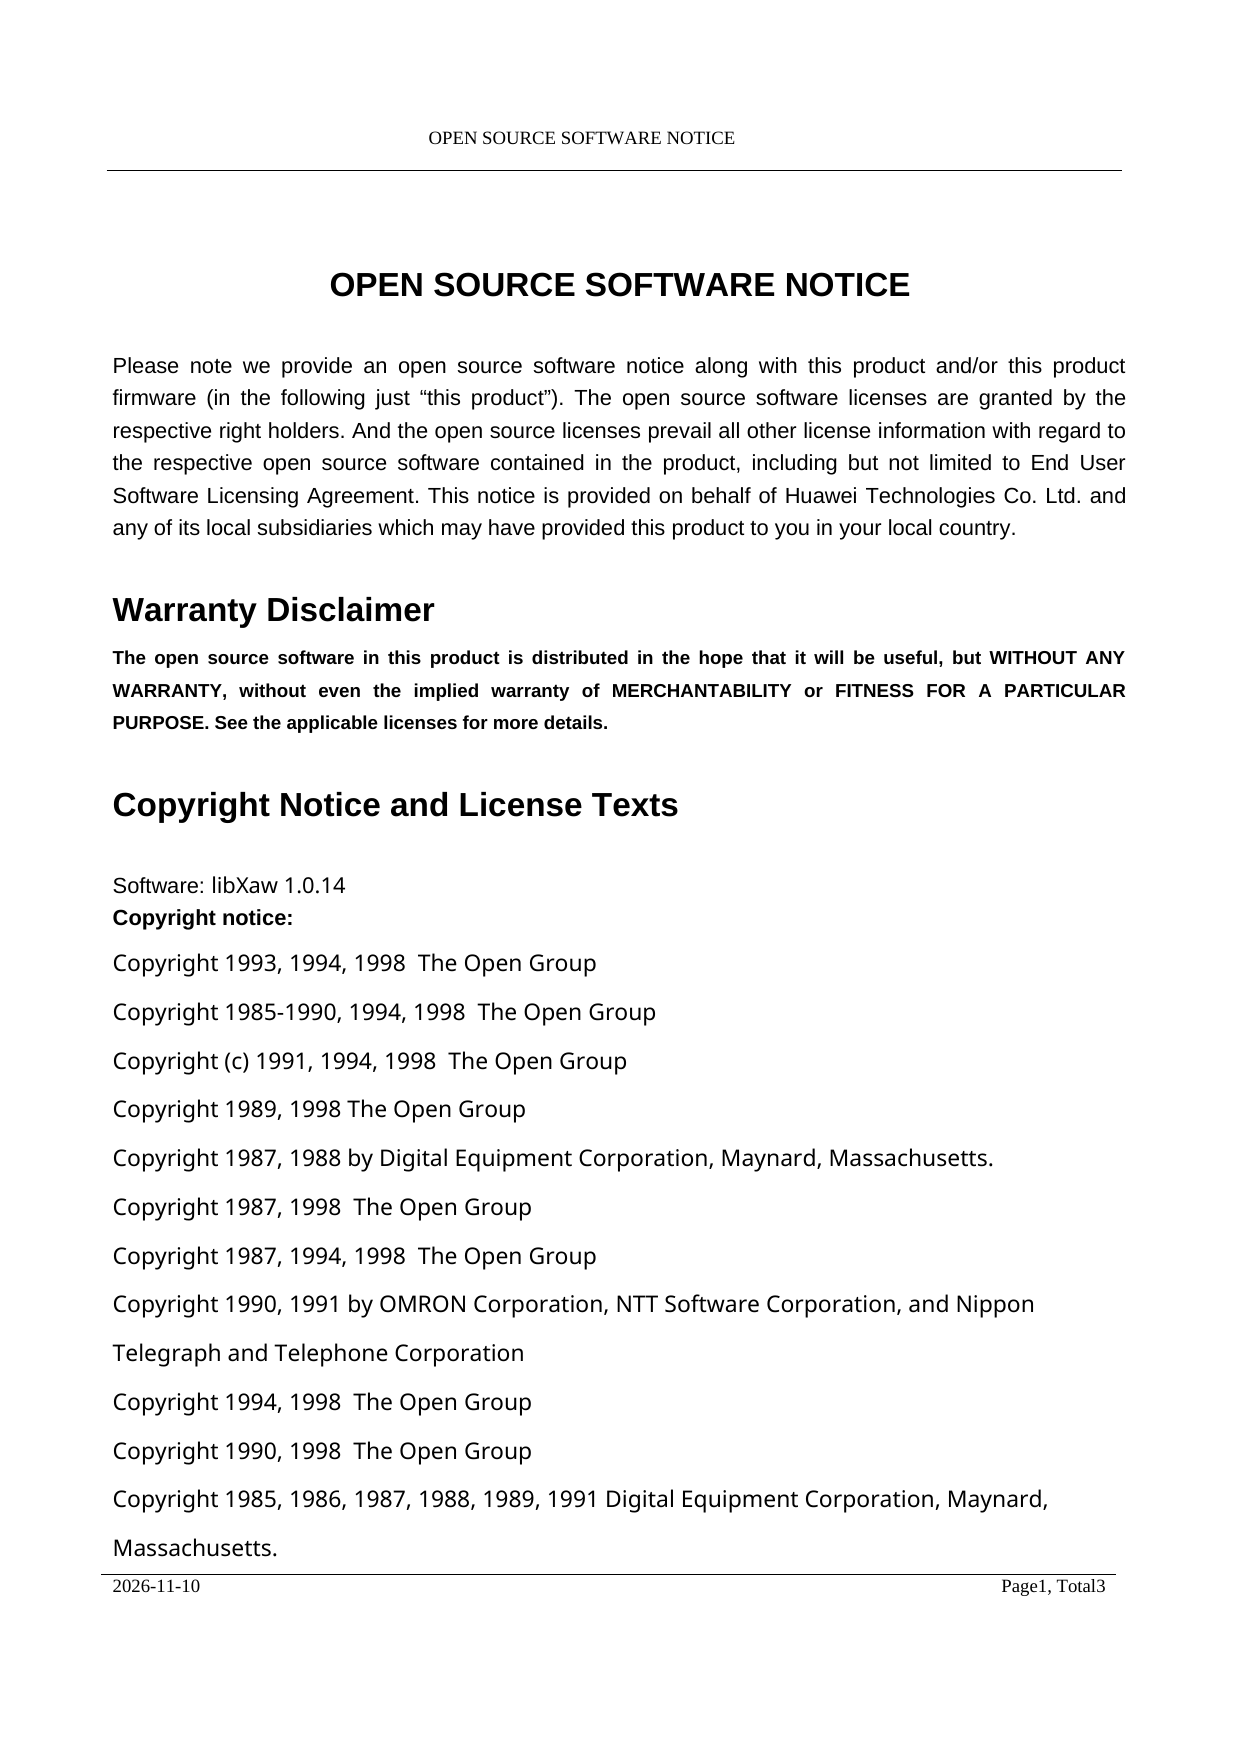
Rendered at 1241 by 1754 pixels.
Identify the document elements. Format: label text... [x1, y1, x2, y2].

text Please note we provide an open source software notice along with this product and/or this product firmware (in the following just “this product”). The open source software licenses are granted by the respective right holders. And the open source licenses prevail all other license information with regard to the respective open source software contained in the product, including but not limited to End User Software Licensing Agreement. This notice is provided on behalf of Huawei Technologies Co. Ltd. and any of its local subsidiaries which may have provided this product to you in your local country. [112, 349, 1128, 544]
text Warranty Disclaimer [112, 576, 1128, 641]
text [112, 947, 1128, 1564]
text Software: libXaw 1.0.14 [112, 869, 1128, 901]
text Copyright notice: [112, 901, 1128, 934]
text Copyright Notice and License Texts [112, 771, 1128, 836]
text The open source software in this product is distributed in the hope that it will be useful, but WITHOUT ANY WARRANTY, without even the implied warranty of MERCHANTABILITY or FITNESS FOR A PARTICULAR PURPOSE. See the applicable licenses for more details. [112, 641, 1128, 739]
text OPEN SOURCE SOFTWARE NOTICE [112, 251, 1128, 316]
